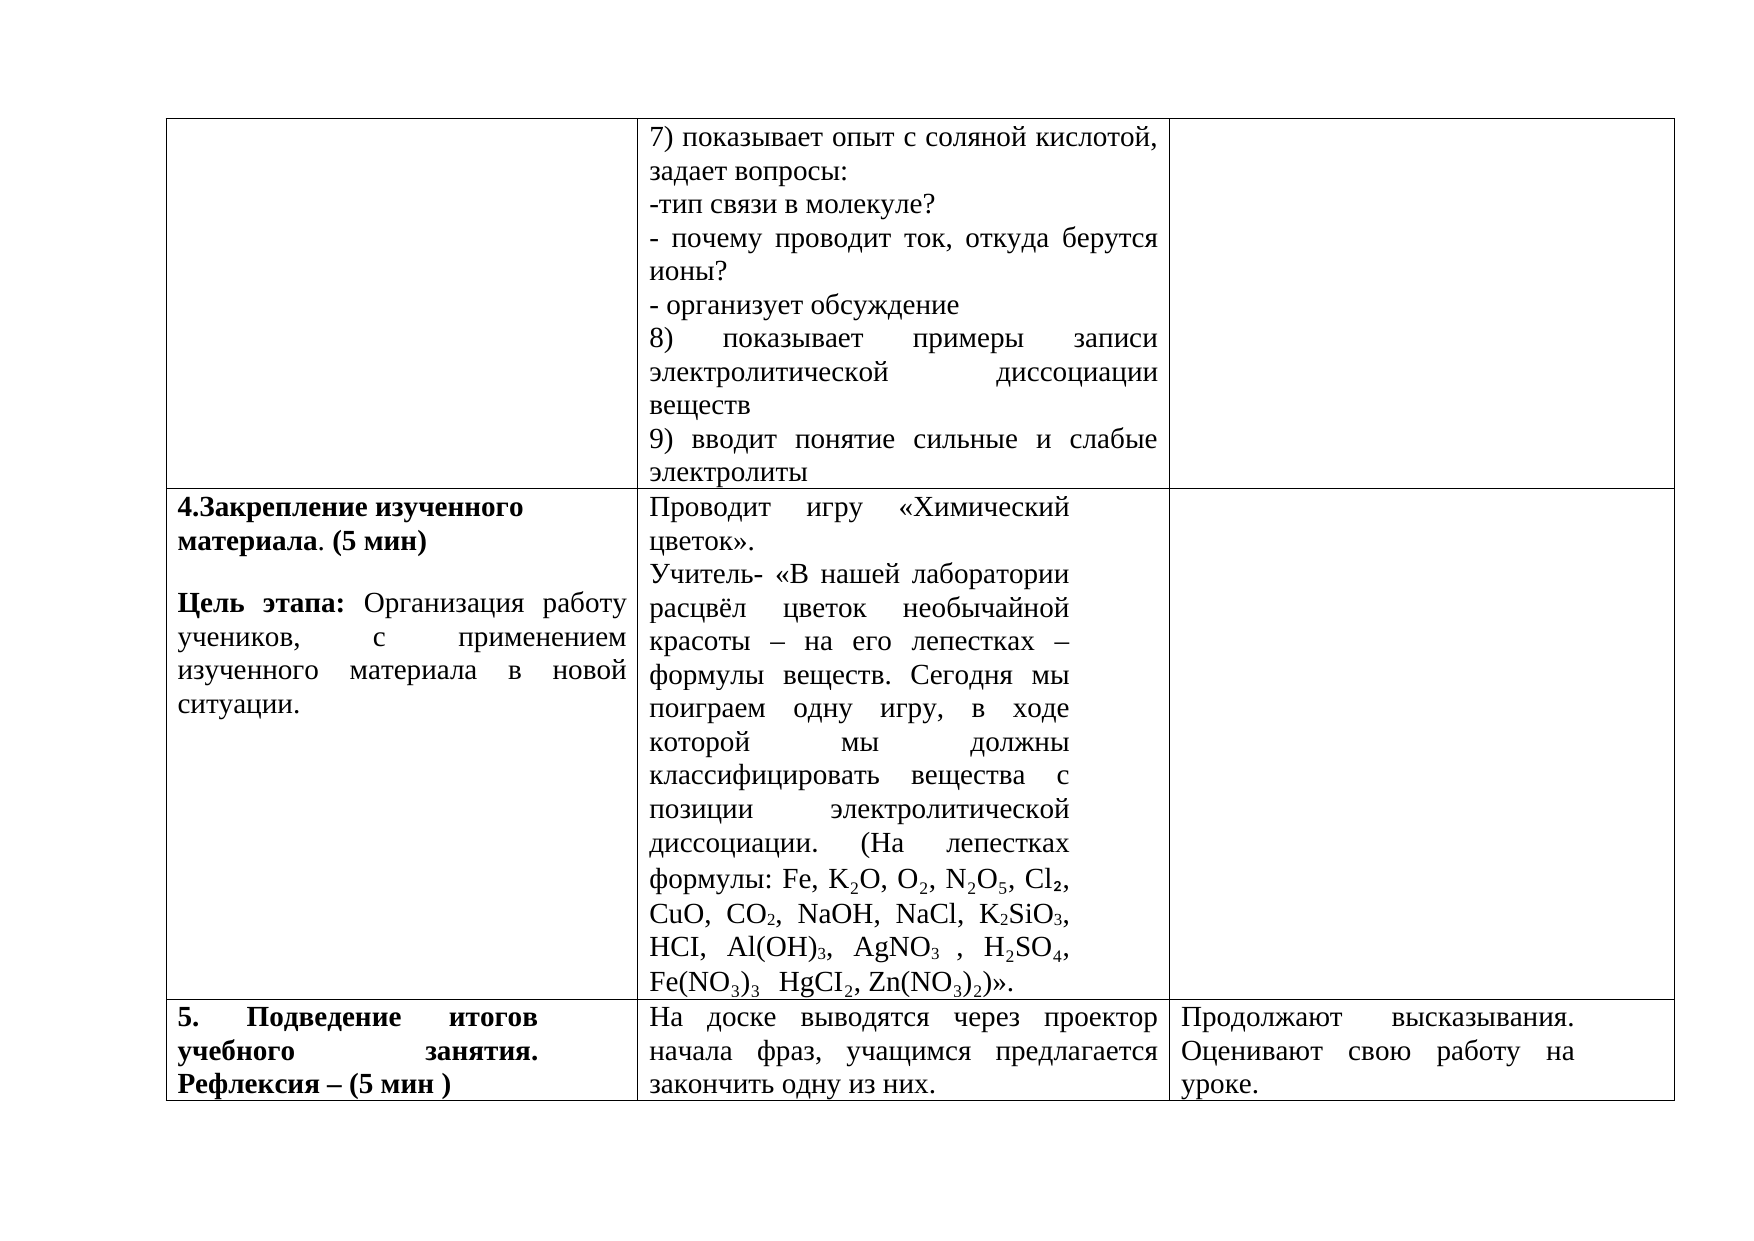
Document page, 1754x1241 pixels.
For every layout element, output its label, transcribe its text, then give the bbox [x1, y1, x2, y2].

table_cell 4.Закрепление изученного материала. (5 мин) Цель этапа: Организация работу учеников, с применением изученного материала в новой ситуации. [167, 489, 637, 998]
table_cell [167, 119, 637, 488]
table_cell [638, 1000, 1169, 1100]
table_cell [1170, 119, 1674, 488]
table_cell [638, 119, 1169, 488]
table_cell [167, 1000, 637, 1100]
table_cell Проводит игру «Химический цветок». Учитель- «В нашей лаборатории расцвёл цветок необычайной красоты – на его лепестках – формулы веществ. Сегодня мы поиграем одну игру, в ходе которой мы должны классифицировать вещества с позиции электролитической диссоциации. (На лепестках формулы: Fe, K₂O, O₂, N₂O₅, Cl₂, CuO, CO2, NaOH, NaCl, K2SiO3, HCI, Al(OH)3, АgNO3 , H₂SO₄, Fe(NO₃)₃ HgCI₂, Zn(NO₃)₂)». [638, 489, 1169, 998]
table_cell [1170, 1000, 1674, 1100]
table_cell [1170, 489, 1674, 998]
